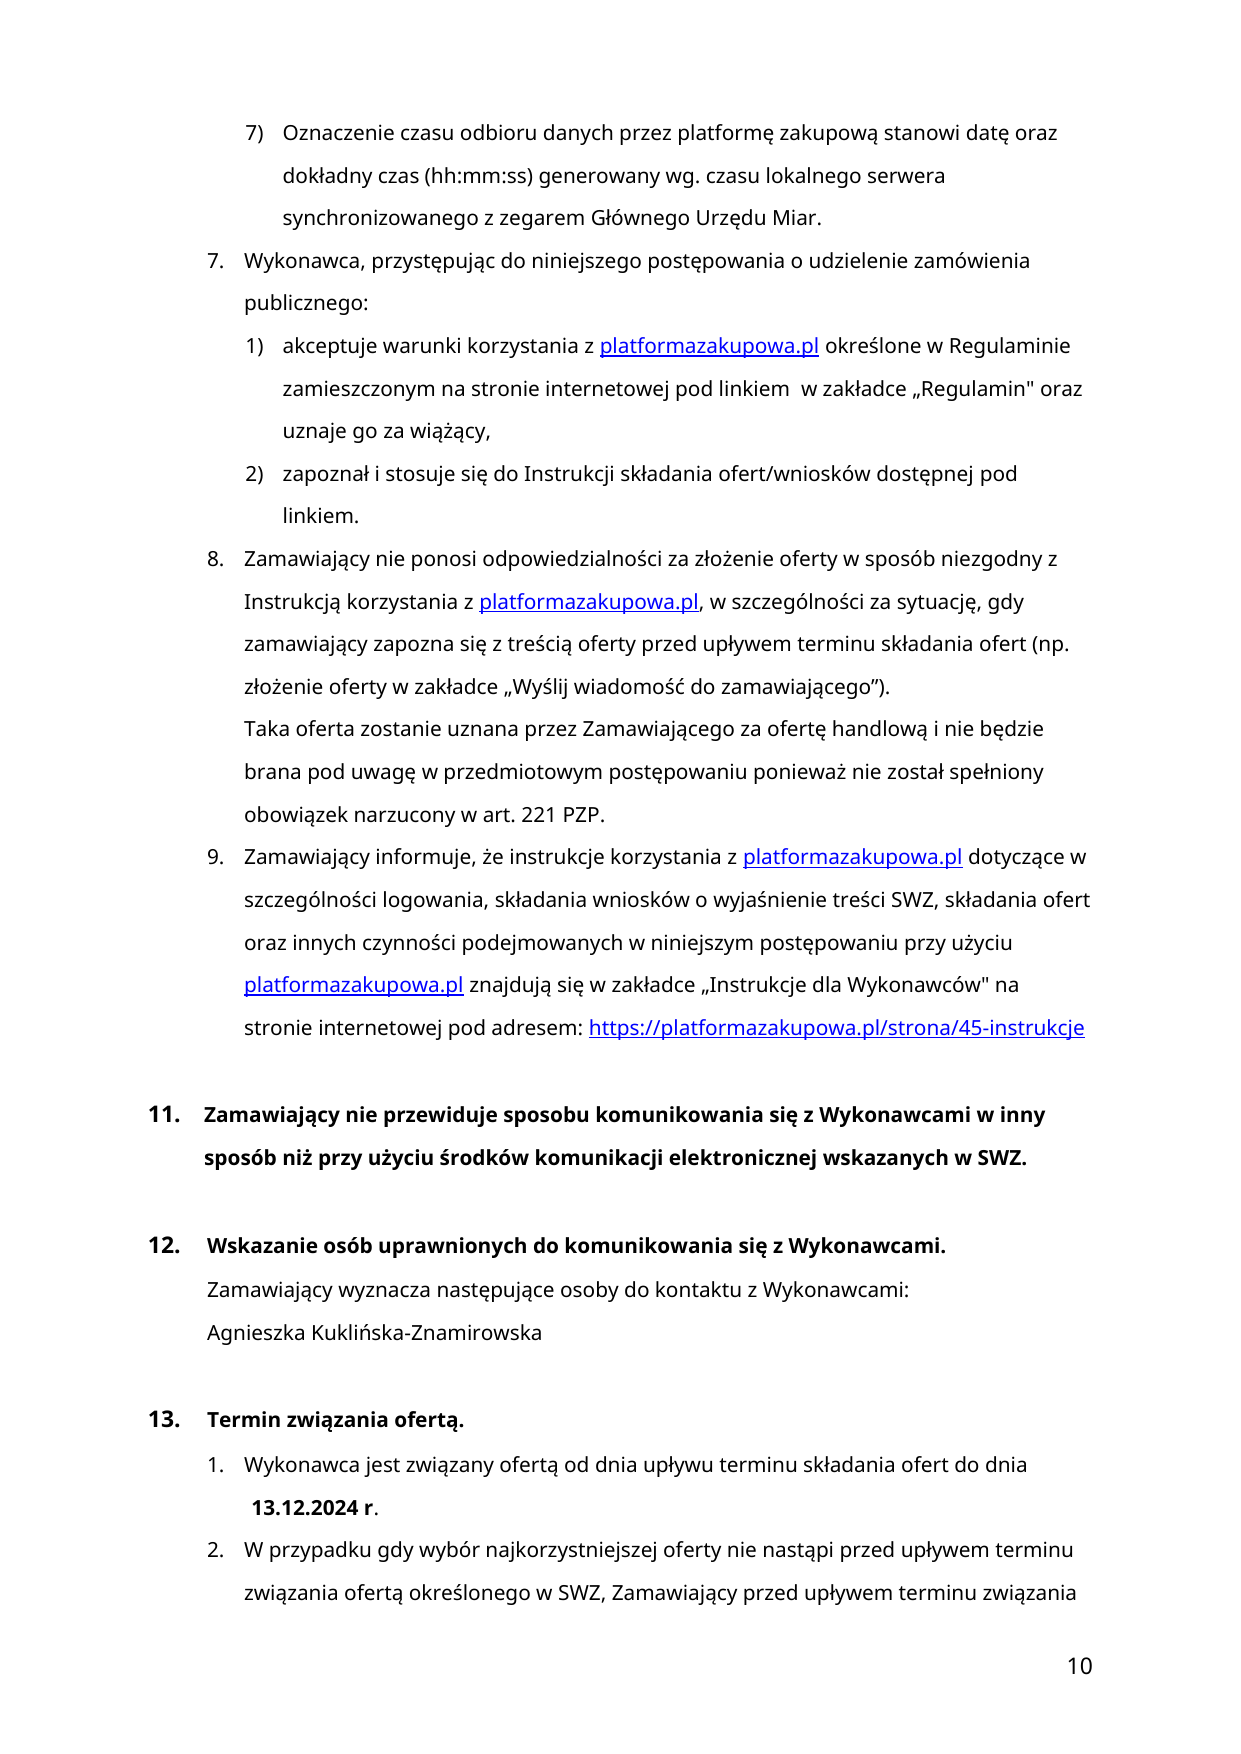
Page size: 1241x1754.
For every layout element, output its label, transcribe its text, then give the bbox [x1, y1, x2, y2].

list Zamawiający informuje, że instrukcje korzystania z platformazakupowa.pl dotyczące w szczególności logowania, składania wniosków o wyjaśnienie treści SWZ, składania ofert oraz innych czynności podejmowanych w niniejszym postępowaniu przy użyciu platformazakupowa.pl znajdują się w zakładce „Instrukcje dla Wykonawców" na stronie internetowej pod adresem: https://platformazakupowa.pl/strona/45-instrukcje [207, 842, 1092, 1041]
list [207, 1535, 1092, 1606]
subtitle Wskazanie osób uprawnionych do komunikowania się z Wykonawcami. [148, 1229, 1092, 1260]
subtitle Termin związania ofertą. [148, 1403, 1092, 1434]
text Zamawiający wyznacza następujące osoby do kontaktu z Wykonawcami: [207, 1276, 1092, 1304]
subtitle Zamawiający nie przewiduje sposobu komunikowania się z Wykonawcami w inny sposób niż przy użyciu środków komunikacji elektronicznej wskazanych w SWZ. [148, 1098, 1092, 1172]
text 13.12.2024 r. [244, 1493, 1092, 1521]
list Wykonawca, przystępując do niniejszego postępowania o udzielenie zamówienia publicznego: [207, 246, 1092, 317]
list Oznaczenie czasu odbioru danych przez platformę zakupową stanowi datę oraz dokładny czas (hh:mm:ss) generowany wg. czasu lokalnego serwera synchronizowanego z zegarem Głównego Urzędu Miar. [245, 118, 1092, 232]
list zapoznał i stosuje się do Instrukcji składania ofert/wniosków dostępnej pod linkiem. [245, 459, 1092, 530]
list Zamawiający nie ponosi odpowiedzialności za złożenie oferty w sposób niezgodny z Instrukcją korzystania z platformazakupowa.pl, w szczególności za sytuację, gdy zamawiający zapozna się z treścią oferty przed upływem terminu składania ofert (np. złożenie oferty w zakładce „Wyślij wiadomość do zamawiającego”). Taka oferta zostanie uznana przez Zamawiającego za ofertę handlową i nie będzie brana pod uwagę w przedmiotowym postępowaniu ponieważ nie został spełniony obowiązek narzucony w art. 221 PZP. [207, 544, 1092, 828]
list Wykonawca jest związany ofertą od dnia upływu terminu składania ofert do dnia [207, 1450, 1092, 1479]
list akceptuje warunki korzystania z platformazakupowa.pl określone w Regulaminie zamieszczonym na stronie internetowej pod linkiem w zakładce „Regulamin" oraz uznaje go za wiążący, [245, 331, 1092, 445]
text Agnieszka Kuklińska-Znamirowska [207, 1318, 1092, 1347]
